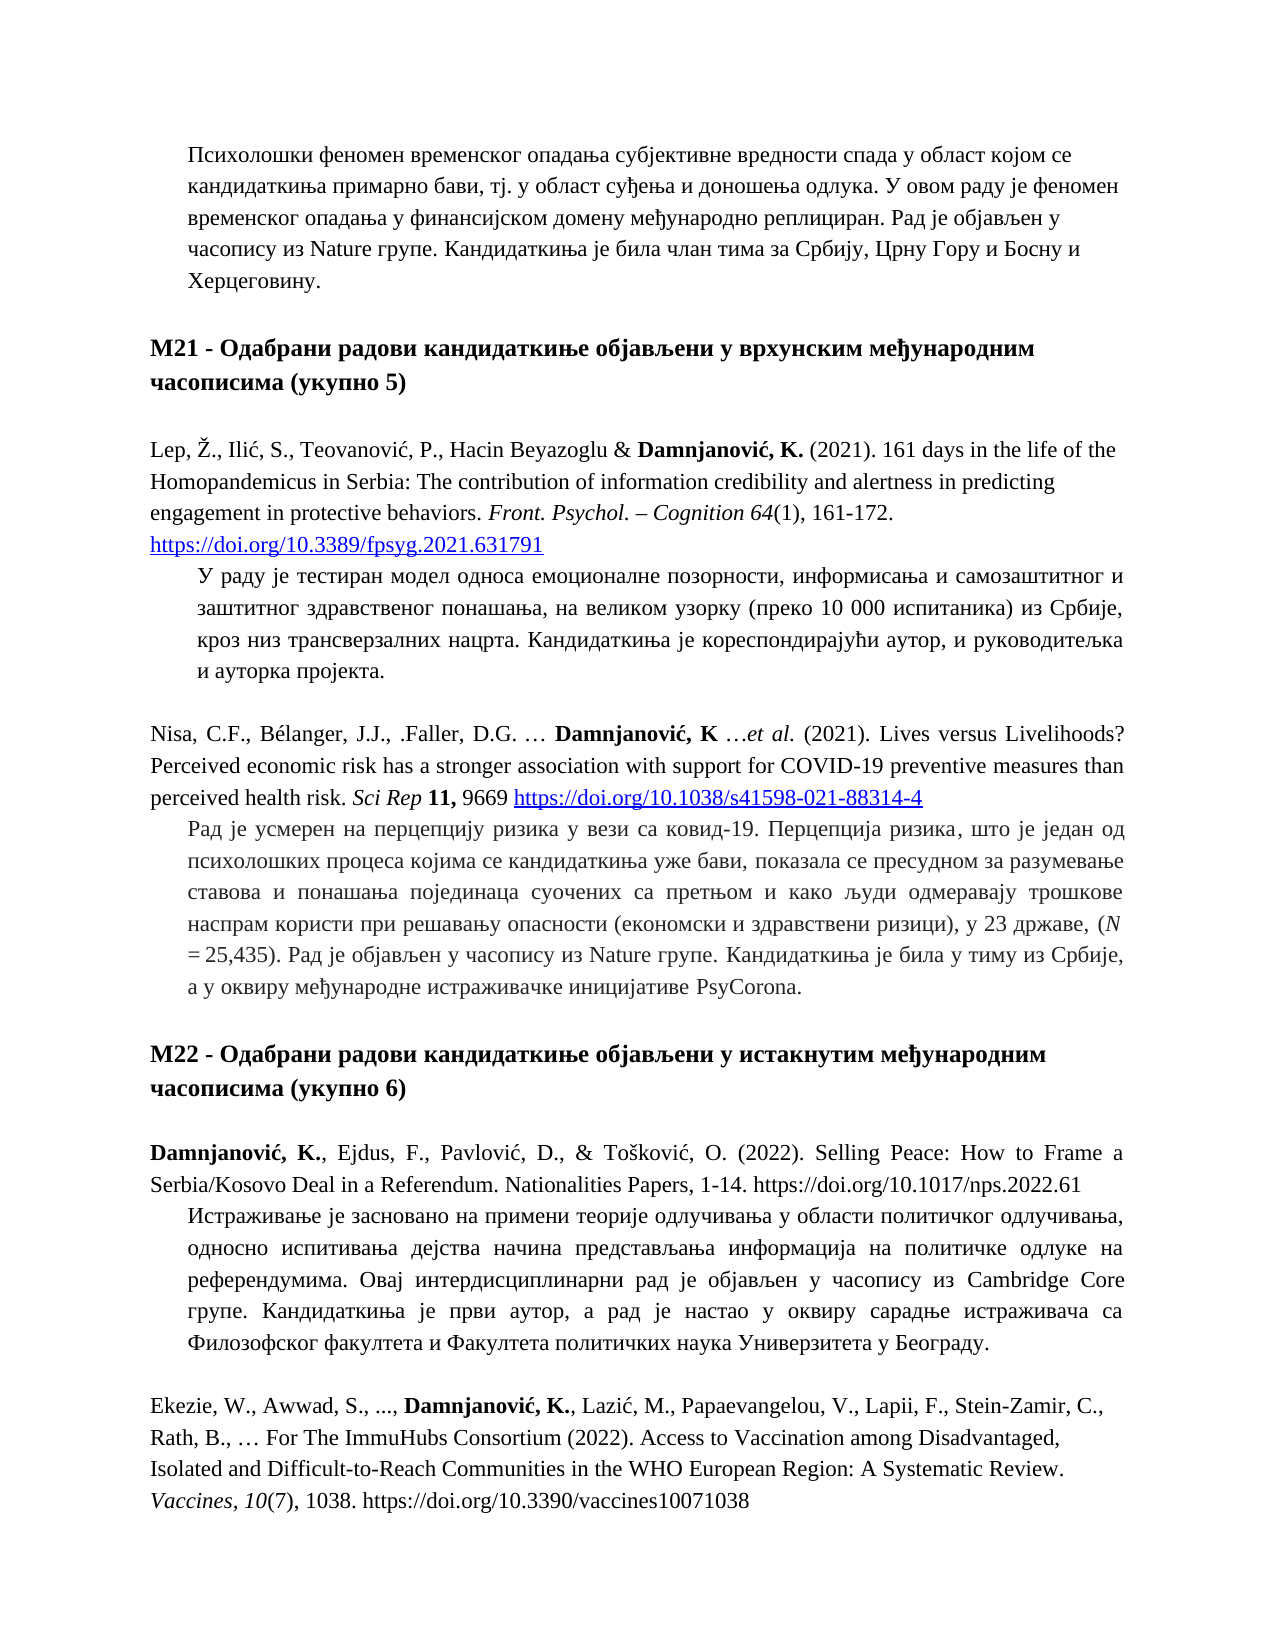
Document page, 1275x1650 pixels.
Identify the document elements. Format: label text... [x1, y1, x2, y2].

text Ekezie, W., Awwad, S., ..., Damnjanović, K., Lazić, M., Papaevangelou, V., Lapii, F., Stein-Zamir, C., Rath, B., … For The ImmuHubs Consortium (2022). Access to Vaccination among Disadvantaged, Isolated and Difficult-to-Reach Communities in the WHO European Region: A Systematic Review. Vaccines, 10(7), 1038. https://doi.org/10.3390/vaccines10071038 [150, 1392, 1125, 1513]
text Психолошки феномен временског опадања субјективне вредности спада у област којом се кандидаткиња примарно бави, тј. у област суђења и доношења одлука. У овом раду је феномен временског опадања у финансијском домену међународно реплициран. Рад је објављен у часопису из Nature групе. Кандидаткиња је била члан тима за Србију, Црну Гору и Босну и Херцеговину. [187, 141, 1125, 293]
text М22 - Одабрани радови кандидаткиње објављени у истакнутим међународним часописима (укупно 6) [150, 1039, 1125, 1102]
text Lep, Ž., Ilić, S., Teovanović, P., Hacin Beyazoglu & Damnjanović, K. (2021). 161 days in the life of the Homopandemicus in Serbia: The contribution of information credibility and alertness in predicting engagement in protective behaviors. Front. Psychol. – Cognition 64(1), 161-172. https://doi.org/10.3389/fpsyg.2021.631791 [150, 436, 1125, 557]
text Истраживање је засновано на примени теорије одлучивања у области политичког одлучивања, односно испитивања дејства начина представљања информација на политичке одлуке на референдумима. Овај интердисциплинарни рад је објављен у часопису из Cambridge Core групе. Кандидаткиња је први аутор, а рад је настао у оквиру сарадње истраживача са Филозофског факултета и Факултета политичких наука Универзитета у Београду. [187, 1203, 1125, 1355]
text Рад је усмерен на перцепцију ризика у вези са ковид-19. Перцепција ризика, што је један од психолошких процеса којима се кандидаткиња уже бави, показала се пресудном за разумевање ставова и понашања појединаца суочених са претњом и како људи одмеравају трошкове наспрам користи при решавању опасности (економски и здравствени ризици), у 23 државе, (N = 25,435). Рад је објављен у часопису из Nature групе. Кандидаткиња је била у тиму из Србије, а у оквиру међународне истраживачке иницијативе PsyCorona. [187, 815, 1125, 857]
text Damnjanović, K., Ejdus, F., Pavlović, D., & Tošković, O. (2022). Selling Peace: How to Frame a Serbia/Kosovo Deal in a Referendum. Nationalities Papers, 1-14. https://doi.org/10.1017/nps.2022.61 [150, 1139, 1125, 1197]
text Рад је усмерен на перцепцију ризика у вези са ковид-19. Перцепција ризика, што је један од психолошких процеса којима се кандидаткиња уже бави, показала се пресудном за разумевање ставова и понашања појединаца суочених са претњом и како људи одмеравају трошкове наспрам користи при решавању опасности (економски и здравствени ризици), у 23 државе, (N = 25,435). Рад је објављен у часопису из Nature групе. Кандидаткиња је била у тиму из Србије, а у оквиру међународне истраживачке иницијативе PsyCorona. [187, 868, 1125, 920]
text Nisa, C.F., Bélanger, J.J., .Faller, D.G. … Damnjanović, K …et al. (2021). Lives versus Livelihoods? Perceived economic risk has a stronger association with support for COVID-19 preventive measures than perceived health risk. Sci Rep 11, 9669 https://doi.org/10.1038/s41598-021-88314-4 [150, 720, 1125, 810]
text Рад је усмерен на перцепцију ризика у вези са ковид-19. Перцепција ризика, што је један од психолошких процеса којима се кандидаткиња уже бави, показала се пресудном за разумевање ставова и понашања појединаца суочених са претњом и како људи одмеравају трошкове наспрам користи при решавању опасности (економски и здравствени ризици), у 23 државе, (N = 25,435). Рад је објављен у часопису из Nature групе. Кандидаткиња је била у тиму из Србије, а у оквиру међународне истраживачке иницијативе PsyCorona. [187, 931, 1125, 999]
text М21 - Одабрани радови кандидаткиње објављени у врхунским међународним часописима (укупно 5) [150, 333, 1125, 396]
text У раду је тестиран модел односа емоционалне позорности, информисања и самозаштитног и заштитног здравственог понашања, на великом узорку (преко 10 000 испитаника) из Србије, кроз низ трансверзалних нацрта. Кандидаткиња је кореспондирајући аутор, и руководитељка и ауторка пројекта. [197, 563, 1125, 684]
